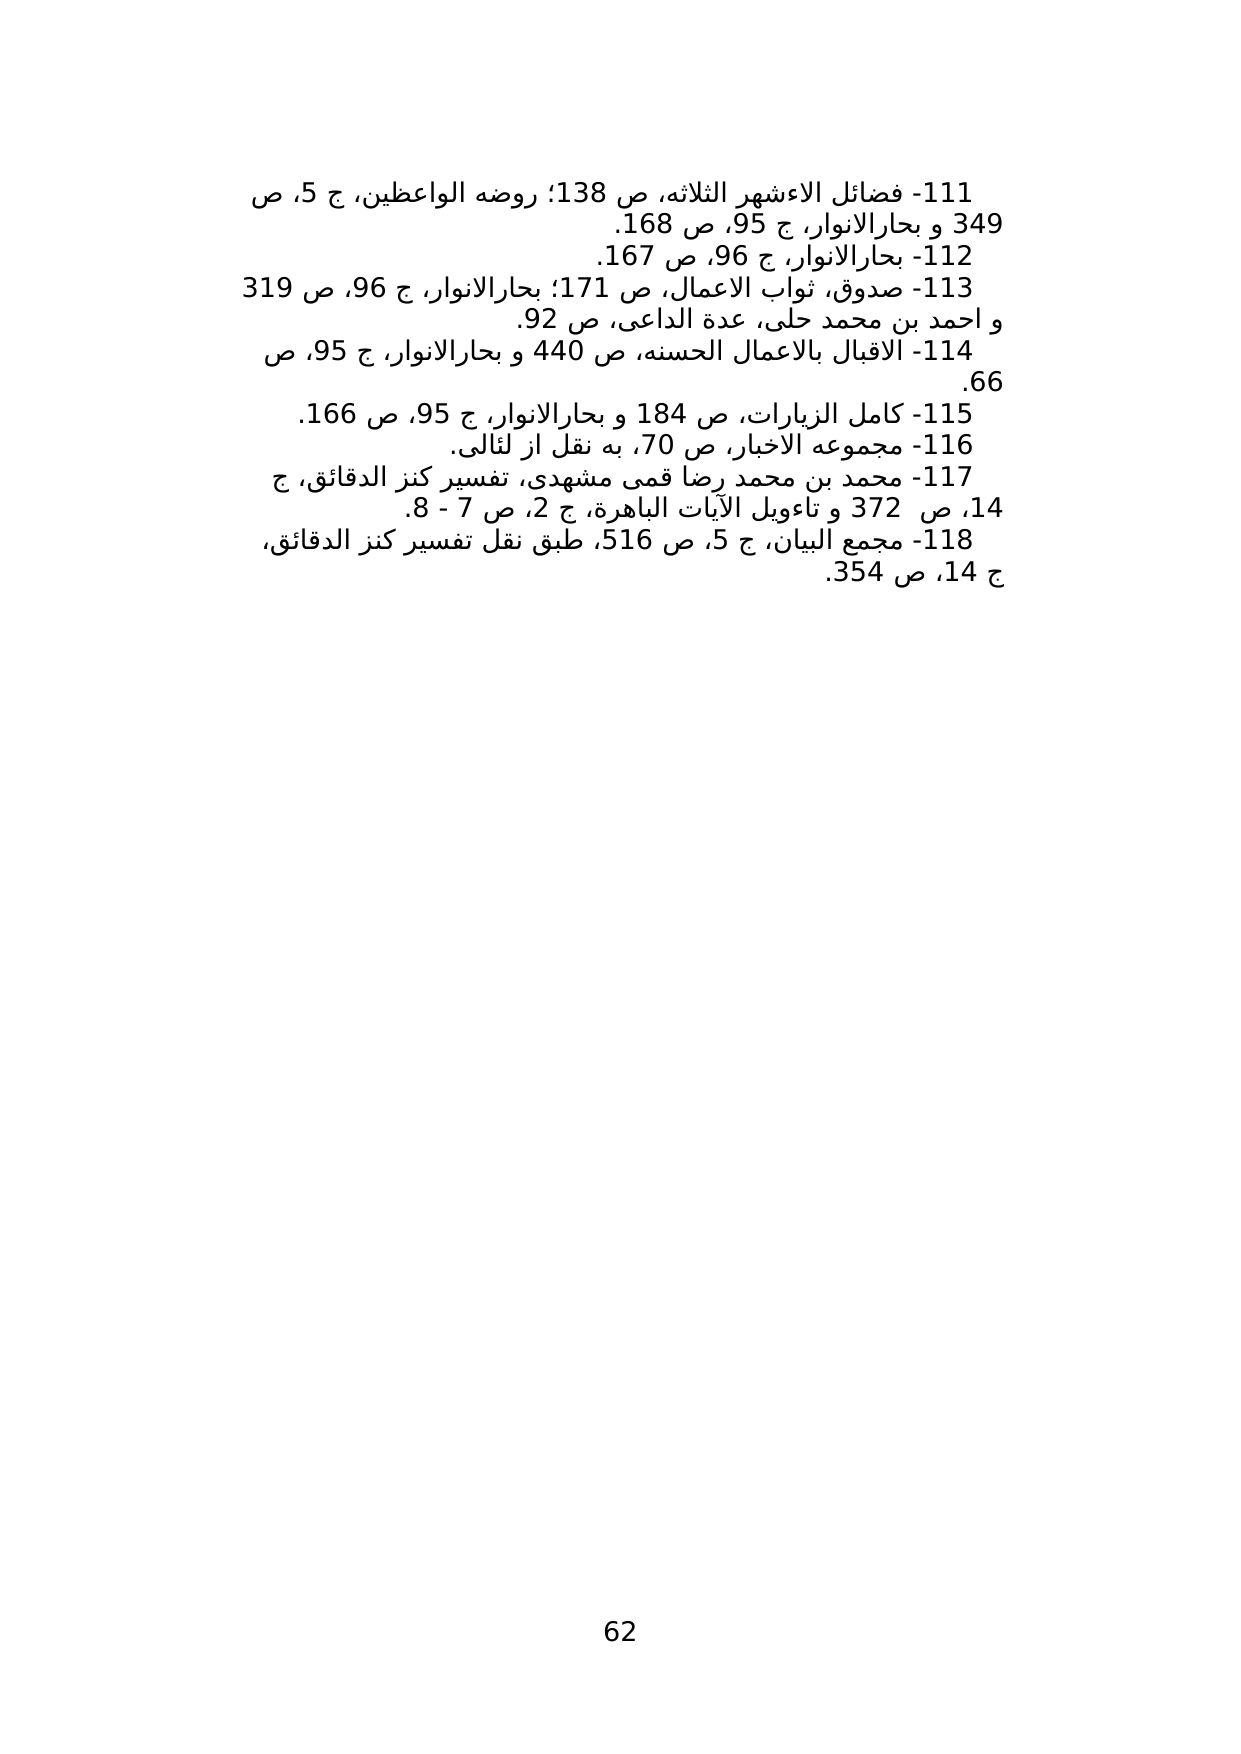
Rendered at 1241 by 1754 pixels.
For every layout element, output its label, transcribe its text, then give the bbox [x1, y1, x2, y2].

text 116- مجموعه الاخبار، ص 70، به نقل از لئالى. [236, 430, 1004, 461]
text 118- مجمع البيان، ج 5، ص 516، طبق نقل تفسير كنز الدقائق، ج 14، ص 354. [236, 524, 1004, 587]
text 113- صدوق، ثواب الاعمال، ص 171؛ بحارالانوار، ج 96، ص 319 و احمد بن محمد حلى، عدة الداعى، ص 92. [236, 272, 1004, 335]
text 111- فضائل الاءشهر الثلاثه، ص 138؛ روضه الواعظين، ج 5، ص 349 و بحارالانوار، ج 95، ص 168. [236, 177, 1004, 240]
text 112- بحارالانوار، ج 96، ص 167. [236, 240, 1004, 272]
text 115- كامل الزيارات، ص 184 و بحارالانوار، ج 95، ص 166. [236, 398, 1004, 430]
text 114- الاقبال بالاعمال الحسنه، ص 440 و بحارالانوار، ج 95، ص ‍ 66. [236, 335, 1004, 398]
text 117- محمد بن محمد رضا قمى مشهدى، تفسير كنز الدقائق، ج 14، ص ‍ 372 و تاءويل الآيات الباهرة، ج 2، ص 7 - 8. [236, 461, 1004, 524]
